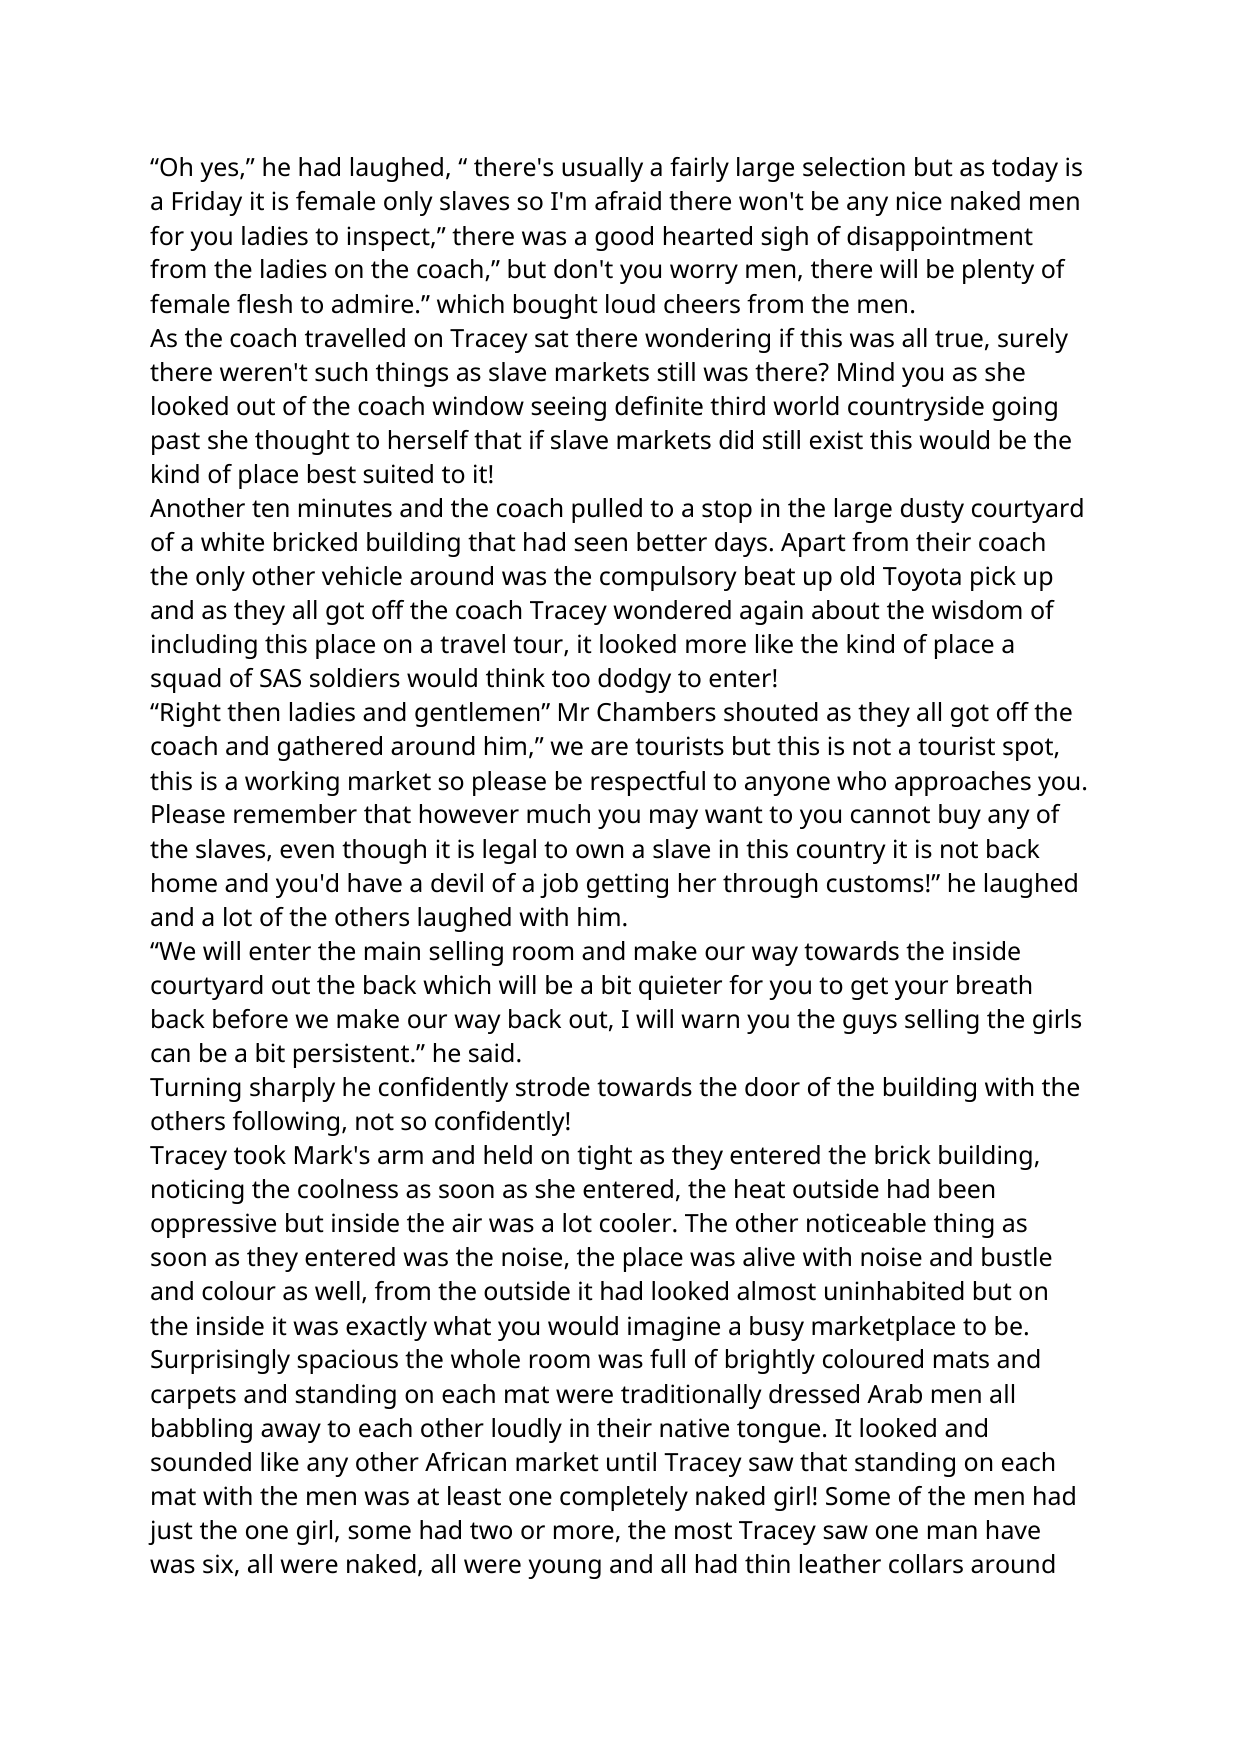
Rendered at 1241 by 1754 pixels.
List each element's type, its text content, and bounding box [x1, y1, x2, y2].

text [150, 1342, 1090, 1581]
text “We will enter the main selling room and make our way towards the inside courtyard out the back which will be a bit quieter for you to get your breath back before we make our way back out, I will warn you the guys selling the girls can be a bit persistent.” he said. [150, 933, 1090, 1070]
text As the coach travelled on Tracey sat there wondering if this was all true, surely there weren't such things as slave markets still was there? Mind you as she looked out of the coach window seeing definite third world countryside going past she thought to herself that if slave markets did still exist this would be the kind of place best suited to it! [150, 320, 1090, 491]
text “Right then ladies and gentlemen” Mr Chambers shouted as they all got off the coach and gathered around him,” we are tourists but this is not a tourist spot, this is a working market so please be respectful to anyone who approaches you. Please remember that however much you may want to you cannot buy any of the slaves, even though it is legal to own a slave in this country it is not back home and you'd have a devil of a job getting her through customs!” he laughed and a lot of the others laughed with him. [150, 695, 1090, 933]
text “Oh yes,” he had laughed, “ there's usually a fairly large selection but as today is a Friday it is female only slaves so I'm afraid there won't be any nice naked men for you ladies to inspect,” there was a good hearted sigh of disappointment from the ladies on the coach,” but don't you worry men, there will be plenty of female flesh to admire.” which bought loud cheers from the men. [150, 150, 1090, 320]
text Another ten minutes and the coach pulled to a stop in the large dusty courtyard of a white bricked building that had seen better days. Apart from their coach the only other vehicle around was the compulsory beat up old Toyota pick up and as they all got off the coach Tracey wondered again about the wisdom of including this place on a travel tour, it looked more like the kind of place a squad of SAS soldiers would think too dodgy to enter! [150, 491, 1090, 695]
text Tracey took Mark's arm and held on tight as they entered the brick building, noticing the coolness as soon as she entered, the heat outside had been oppressive but inside the air was a lot cooler. The other noticeable thing as soon as they entered was the noise, the place was alive with noise and bustle and colour as well, from the outside it had looked almost uninhabited but on the inside it was exactly what you would imagine a busy marketplace to be. [150, 1138, 1090, 1342]
text Turning sharply he confidently strode towards the door of the building with the others following, not so confidently! [150, 1070, 1090, 1138]
